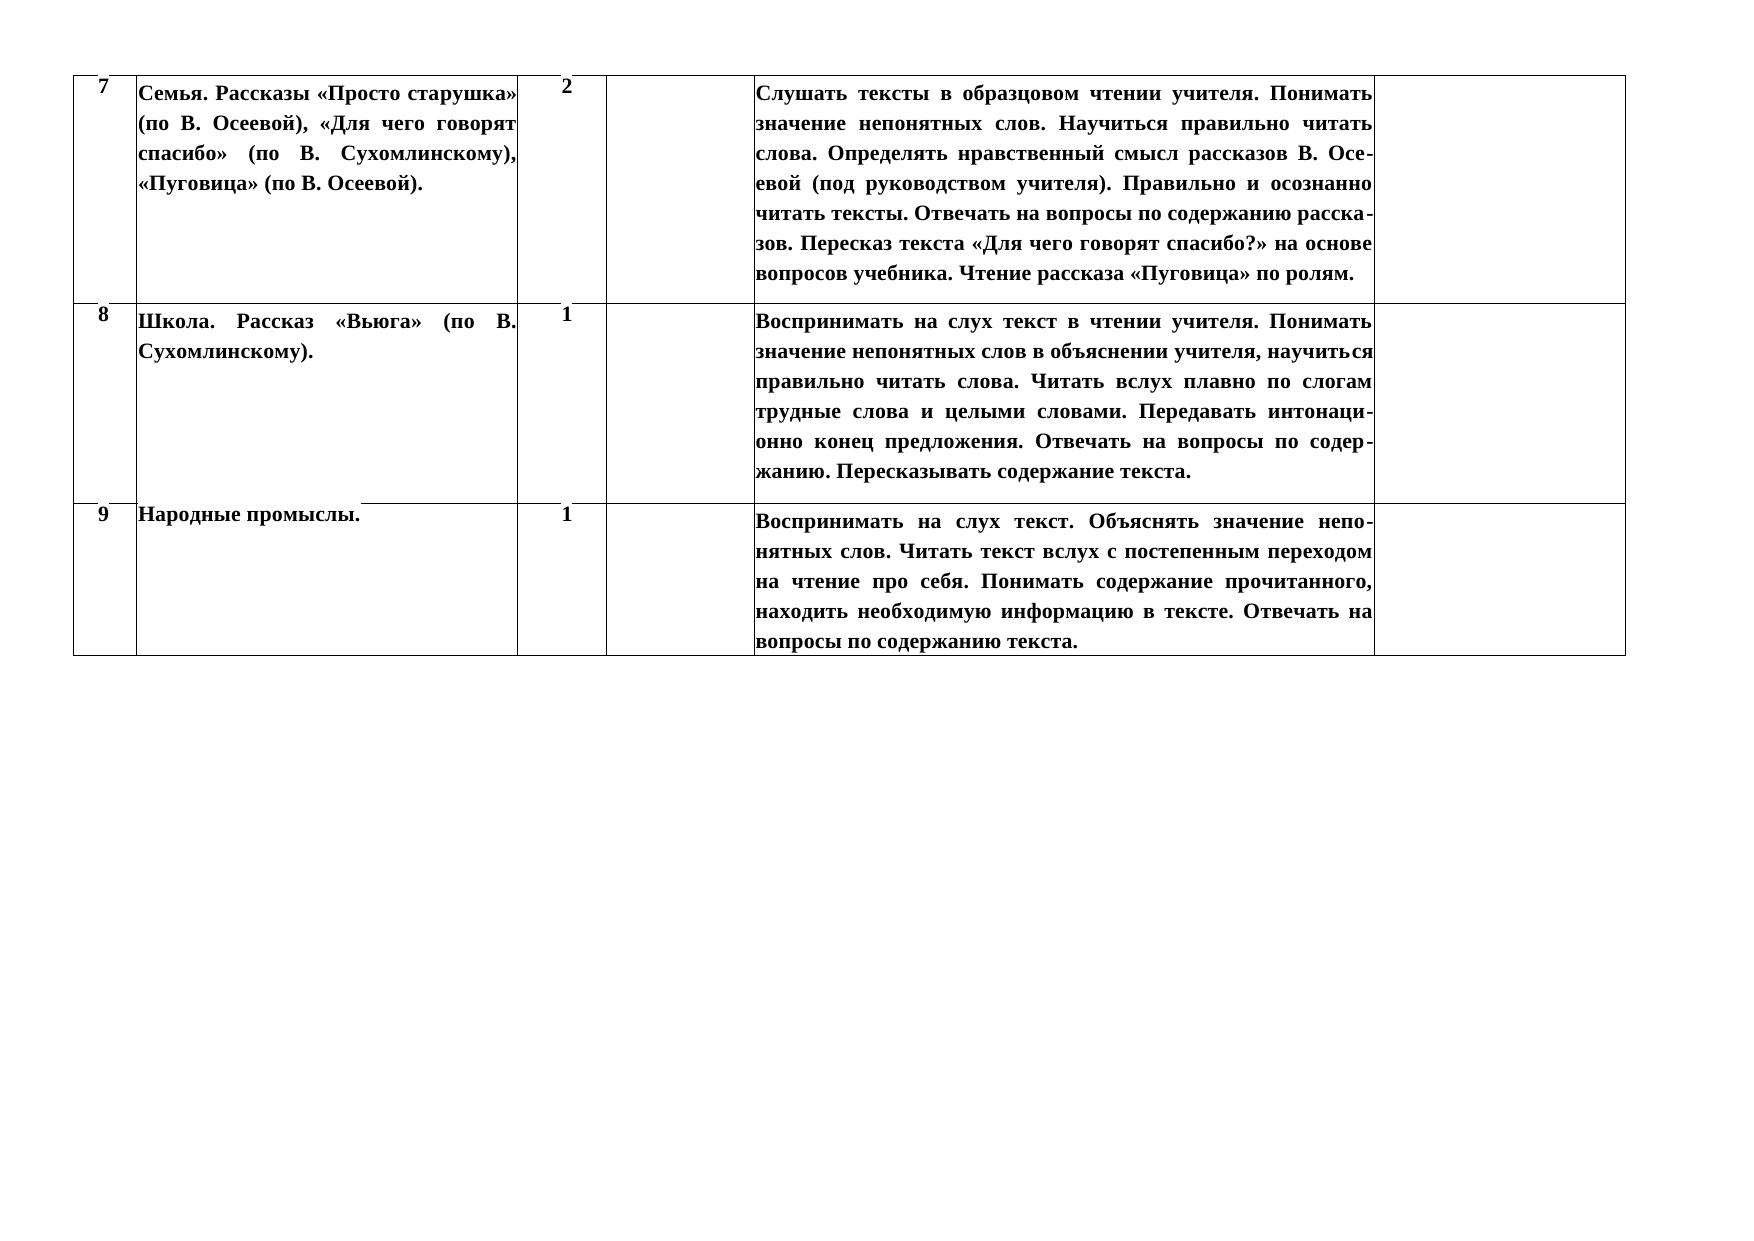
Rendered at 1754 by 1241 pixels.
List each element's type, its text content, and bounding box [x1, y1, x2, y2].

table_cell Народные промыслы. [137, 504, 517, 654]
table_cell 9 [74, 504, 136, 654]
table_cell Семья. Рассказы «Просто старушка» (по В. Осеевой), «Для чего говорят спасибо» (по В. Сухомлинскому), «Пуговица» (по В. Осеевой). [137, 76, 517, 303]
table_cell Школа. Рассказ «Вьюга» (по В. Сухомлинскому). [137, 304, 517, 503]
table_cell Слушать тексты в образцовом чтении учителя. Понимать значение непонятных слов. Научиться правильно читать слова. Определять нравственный смысл рассказов В. Осеевой (под руководством учителя). Правильно и осознанно читать тексты. Отвечать на вопросы по содержанию рассказов. Пересказ текста «Для чего говорят спасибо?» на основе вопросов учебника. Чтение рассказа «Пуговица» по ролям. [755, 76, 1374, 303]
table_cell 1 [518, 504, 606, 654]
table_cell 8 [74, 304, 136, 503]
table_cell 7 [74, 76, 136, 303]
table_cell 1 [518, 304, 606, 503]
table_cell Воспринимать на слух текст. Объяснять значение непонятных слов. Читать текст вслух с постепенным переходом на чтение про себя. Понимать содержание прочитанного, находить необходимую информацию в тексте. Отвечать на вопросы по содержанию текста. [755, 504, 1374, 654]
table_cell [607, 304, 754, 503]
table_cell [1375, 76, 1625, 303]
table_cell [607, 76, 754, 303]
table_cell [607, 504, 754, 654]
table_cell 2 [518, 76, 606, 303]
table_cell [1375, 304, 1625, 503]
table_cell Воспринимать на слух текст в чтении учителя. Понимать значение непонятных слов в объяснении учителя, научиться правильно читать слова. Читать вслух плавно по слогам трудные слова и целыми словами. Передавать интонационно конец предложения. Отвечать на вопросы по содержанию. Пересказывать содержание текста. [755, 304, 1374, 503]
table_cell [1375, 504, 1625, 654]
